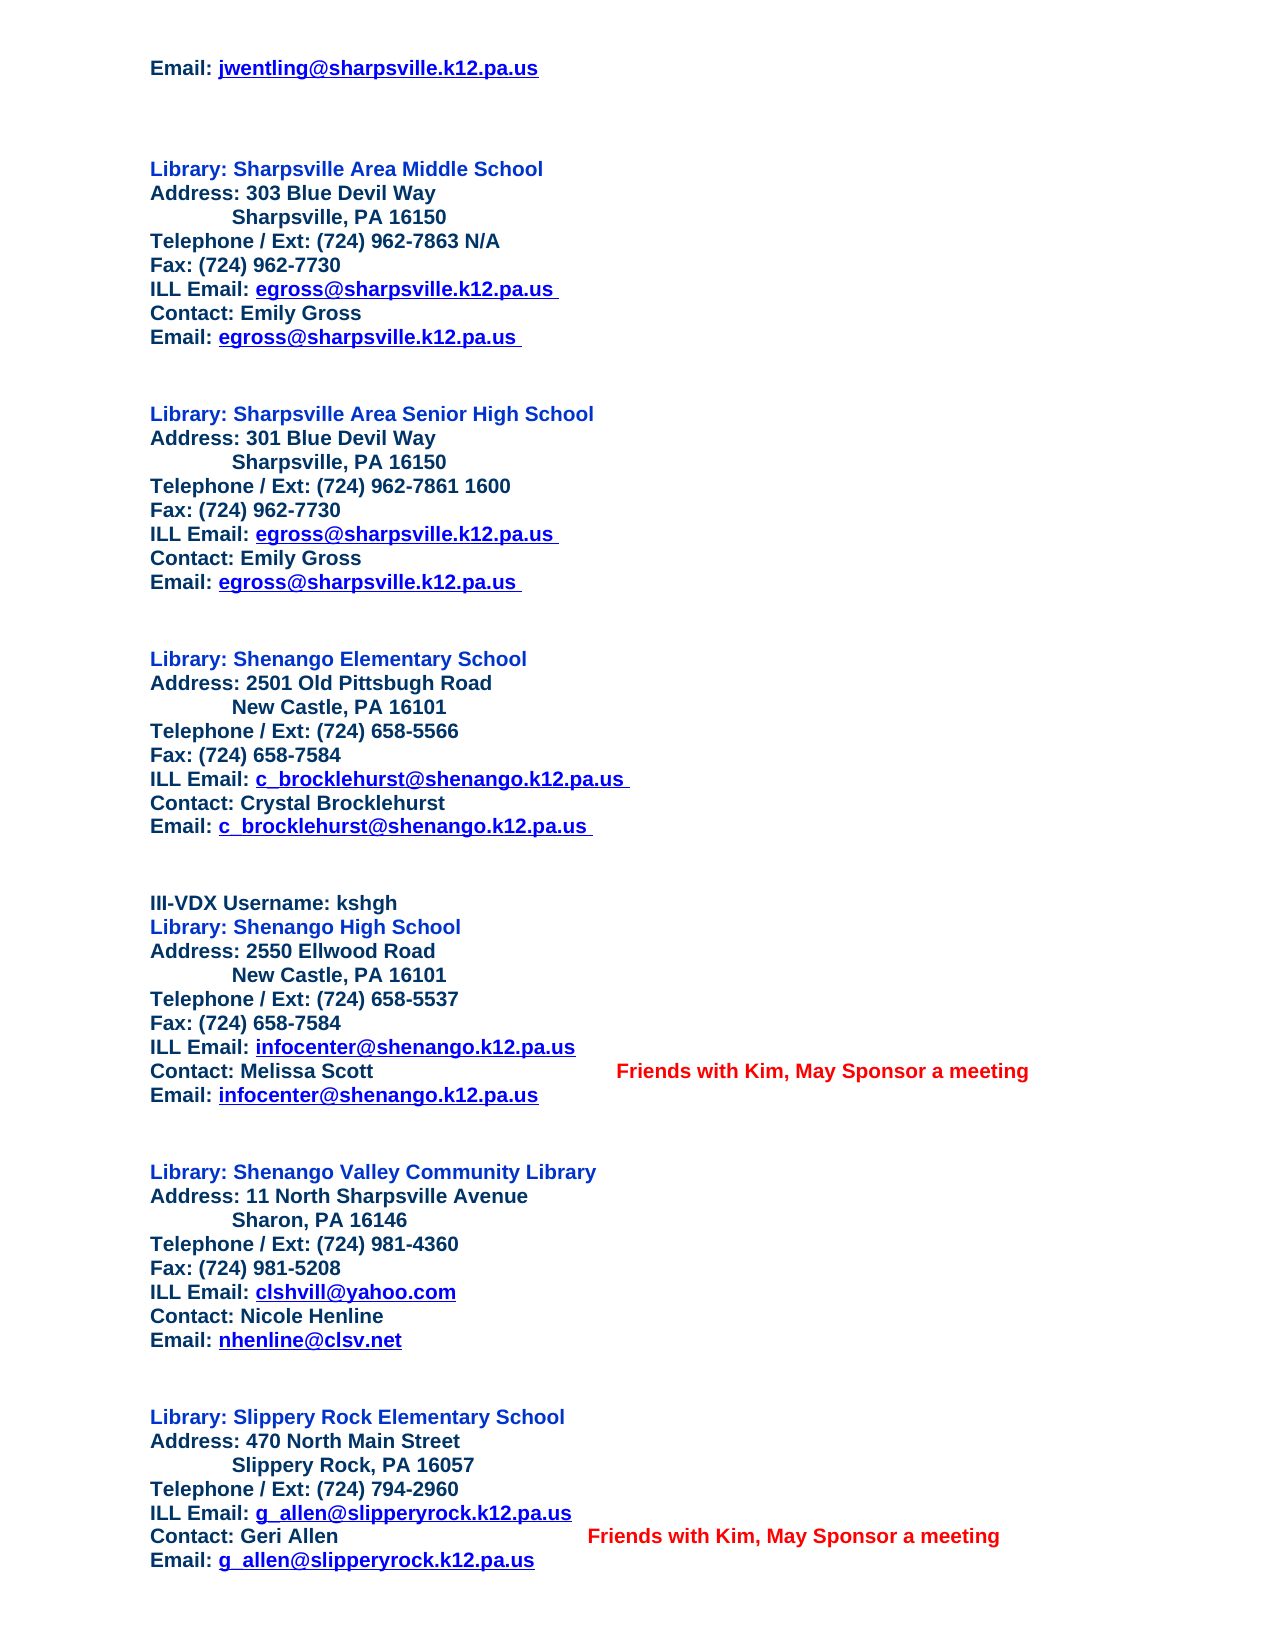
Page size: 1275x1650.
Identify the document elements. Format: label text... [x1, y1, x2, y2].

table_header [150, 1405, 1125, 1572]
table_header Library: Sharpsville Area Senior High School Address: 301 Blue Devil Way Sharpsville, PA 16150 Telephone / Ext: (724) 962-7861 1600 Fax: (724) 962-7730 ILL Email: egross@sharpsville.k12.pa.us Contact: Emily Gross Email: egross@sharpsville.k12.pa.us [150, 402, 1125, 647]
table_header III-VDX Username: kshgh Library: Shenango High School Address: 2550 Ellwood Road New Castle, PA 16101 Telephone / Ext: (724) 658-5537 Fax: (724) 658-7584 ILL Email: infocenter@shenango.k12.pa.us Contact: Melissa Scott Friends with Kim, May Sponsor a meeting Email: infocenter@shenango.k12.pa.us [150, 891, 1125, 1160]
table_header Library: Sharpsville Area Middle School Address: 303 Blue Devil Way Sharpsville, PA 16150 Telephone / Ext: (724) 962-7863 N/A Fax: (724) 962-7730 ILL Email: egross@sharpsville.k12.pa.us Contact: Emily Gross Email: egross@sharpsville.k12.pa.us [150, 157, 1125, 402]
table_header Library: Shenango Elementary School Address: 2501 Old Pittsbugh Road New Castle, PA 16101 Telephone / Ext: (724) 658-5566 Fax: (724) 658-7584 ILL Email: c_brocklehurst@shenango.k12.pa.us Contact: Crystal Brocklehurst Email: c_brocklehurst@shenango.k12.pa.us [150, 647, 1125, 891]
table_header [150, 56, 1125, 157]
table_header Library: Shenango Valley Community Library Address: 11 North Sharpsville Avenue Sharon, PA 16146 Telephone / Ext: (724) 981-4360 Fax: (724) 981-5208 ILL Email: clshvill@yahoo.com Contact: Nicole Henline Email: nhenline@clsv.net [150, 1160, 1125, 1404]
